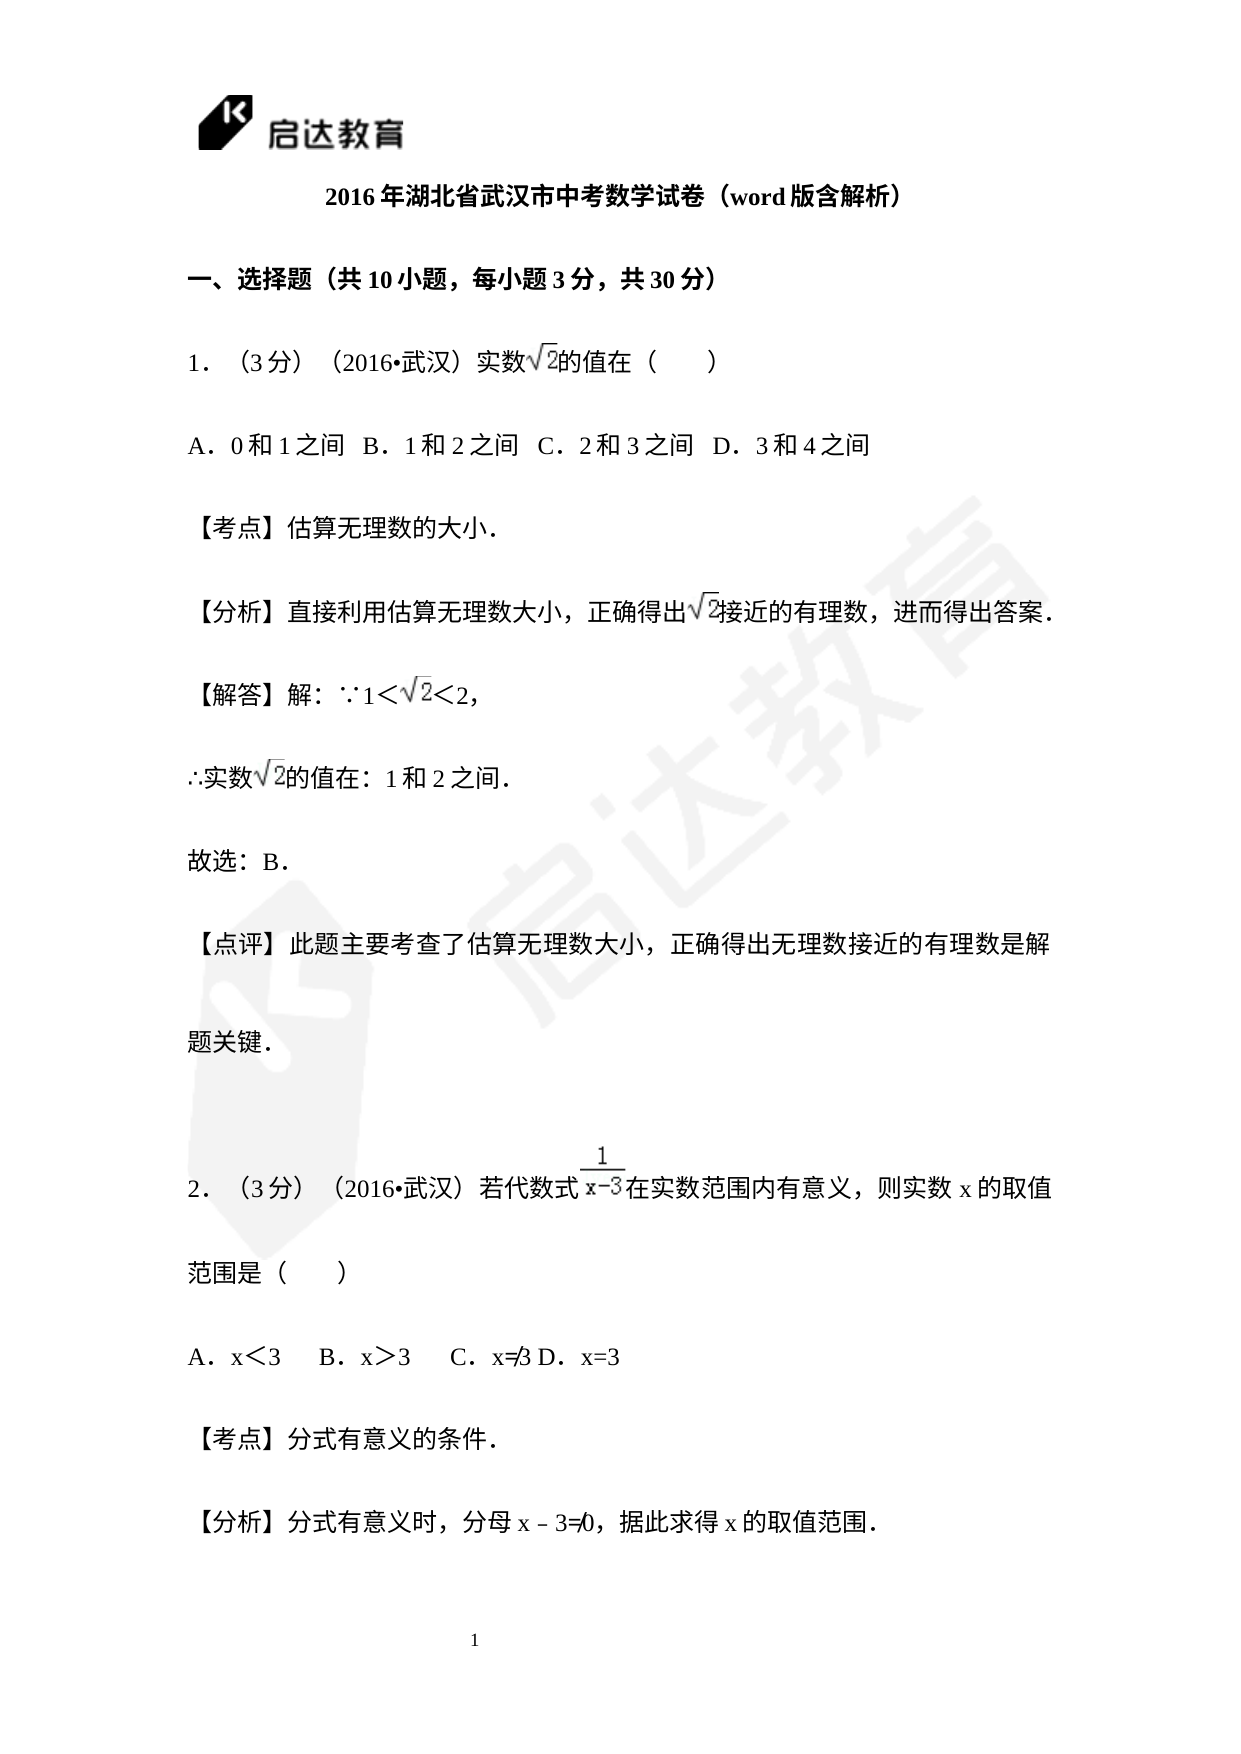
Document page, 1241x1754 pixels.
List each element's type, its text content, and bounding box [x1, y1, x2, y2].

text 2．（3分）（2016•武汉）若代数式在实数范围内有意义，则实数x的取值范围是（ ） [187, 1141, 1053, 1304]
text 一、选择题（共10小题，每小题3分，共30分） [187, 245, 1053, 310]
text 故选：B． [187, 827, 1053, 892]
picture [198, 95, 404, 150]
text 2016年湖北省武汉市中考数学试卷（word版含解析） [187, 162, 1053, 227]
text 【分析】直接利用估算无理数大小，正确得出接近的有理数，进而得出答案． [187, 578, 1053, 643]
text 【考点】估算无理数的大小． [187, 494, 1053, 559]
text 【考点】分式有意义的条件． [187, 1405, 1053, 1470]
picture [400, 676, 432, 704]
picture [526, 343, 558, 372]
picture [253, 759, 285, 788]
picture [580, 1142, 626, 1198]
text 【解答】解：∵1＜＜2， [187, 661, 1053, 726]
text A．0和1之间 B．1和2之间 C．2和3之间 D．3和4之间 [187, 411, 1053, 476]
text 【点评】此题主要考查了估算无理数大小，正确得出无理数接近的有理数是解题关键． [187, 910, 1053, 1073]
text ∴实数的值在：1和2之间． [187, 744, 1053, 809]
text 1．（3分）（2016•武汉）实数的值在（ ） [187, 328, 1053, 393]
picture [687, 592, 719, 621]
text 【分析】分式有意义时，分母x﹣3≠0，据此求得x的取值范围． [187, 1488, 1053, 1553]
text A．x＜3 B．x＞3 C．x≠3 D．x=3 [187, 1322, 1053, 1387]
